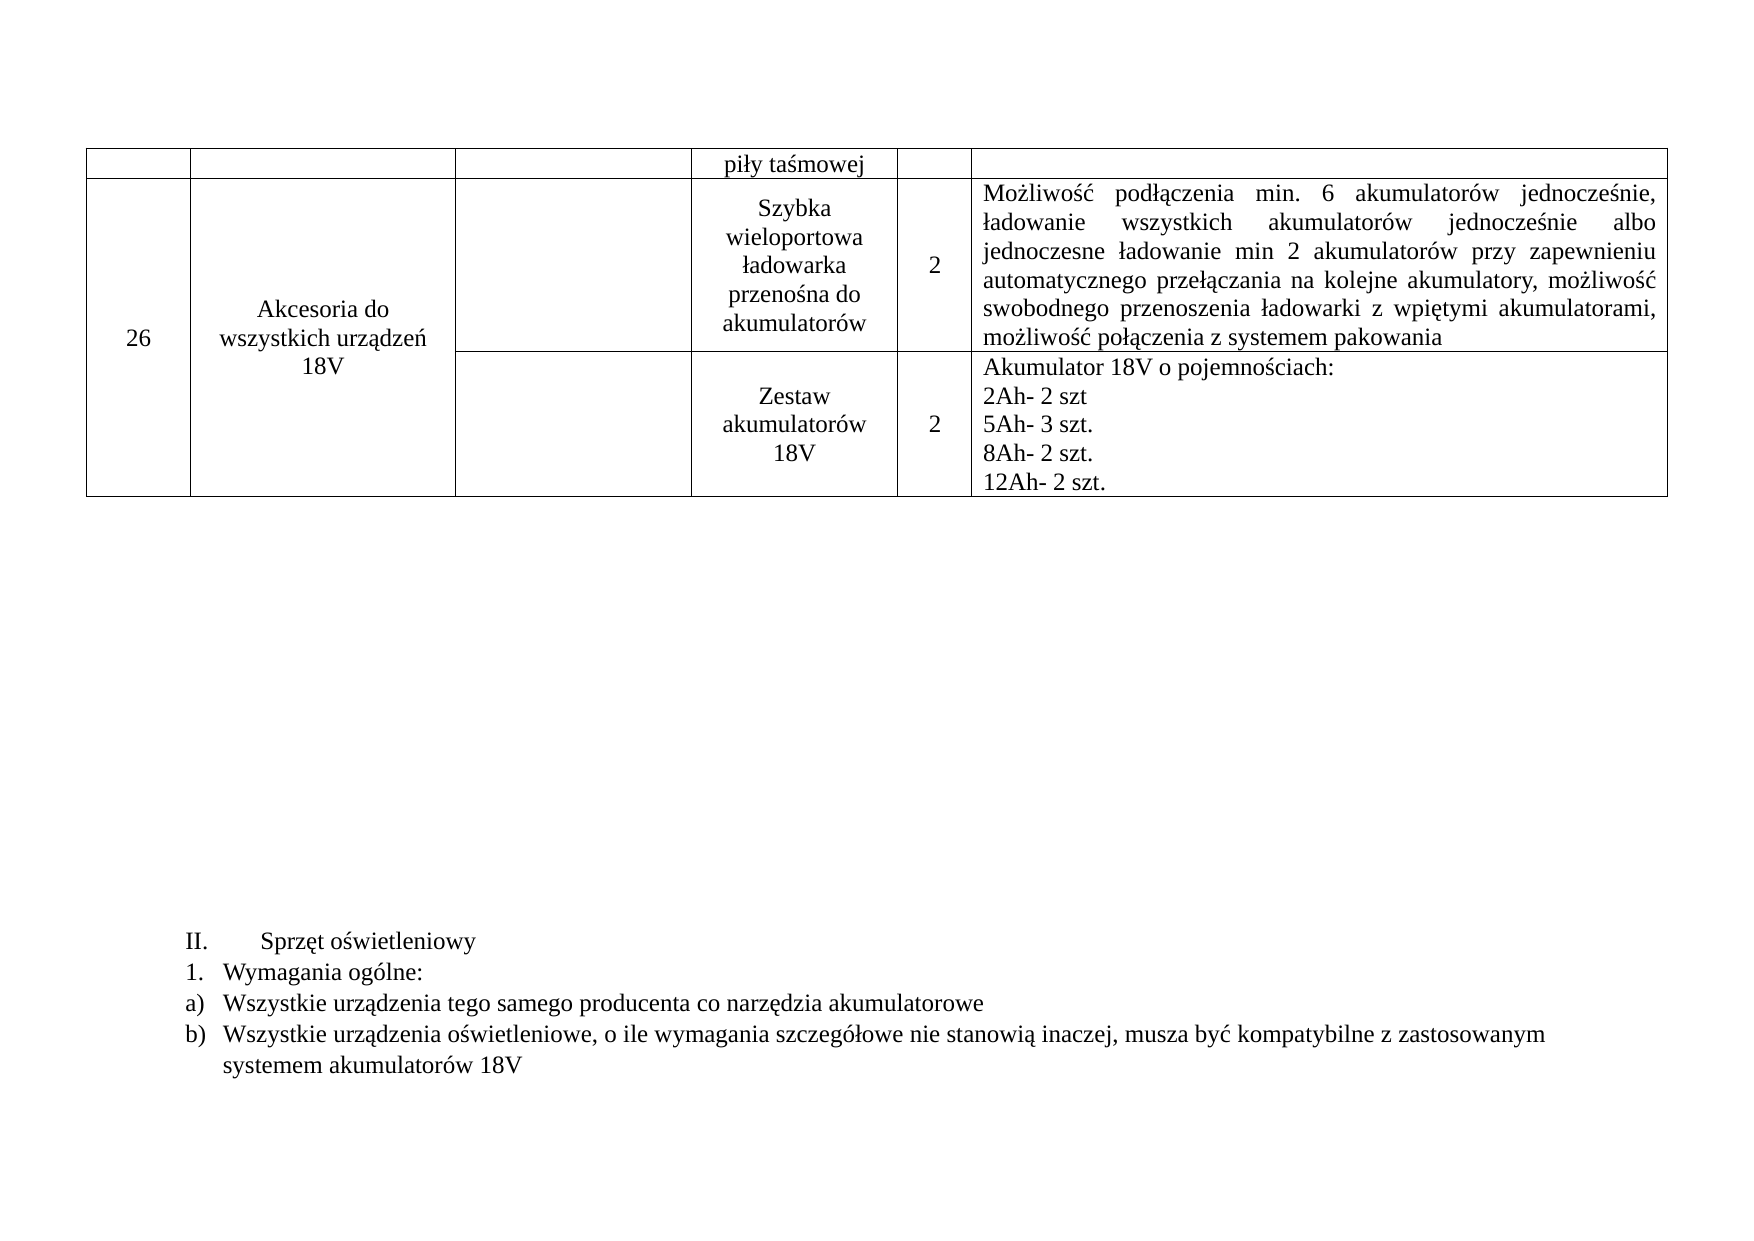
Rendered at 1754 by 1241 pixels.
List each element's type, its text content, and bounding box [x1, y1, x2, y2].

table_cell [692, 149, 897, 177]
list Wszystkie urządzenia tego samego producenta co narzędzia akumulatorowe [185, 988, 1606, 1017]
table_cell [456, 352, 691, 496]
table_cell Akcesoria do wszystkich urządzeń 18V [191, 179, 455, 496]
table_cell [191, 149, 455, 177]
table_cell Zestaw akumulatorów 18V [692, 352, 897, 496]
table_cell 2 [898, 352, 971, 496]
table_cell Szybka wieloportowa ładowarka przenośna do akumulatorów [692, 179, 897, 351]
table_cell Możliwość podłączenia min. 6 akumulatorów jednocześnie, ładowanie wszystkich akumulatorów jednocześnie albo jednoczesne ładowanie min 2 akumulatorów przy zapewnieniu automatycznego przełączania na kolejne akumulatory, możliwość swobodnego przenoszenia ładowarki z wpiętymi akumulatorami, możliwość połączenia z systemem pakowania [972, 179, 1667, 351]
table_cell [456, 179, 691, 351]
table_cell Akumulator 18V o pojemnościach: 2Ah- 2 szt 5Ah- 3 szt. 8Ah- 2 szt. 12Ah- 2 szt. [972, 352, 1667, 496]
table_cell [972, 149, 1667, 177]
table_cell 26 [87, 179, 190, 496]
table_cell 1 [898, 149, 971, 177]
table_cell [456, 149, 691, 177]
list Sprzęt oświetleniowy [185, 926, 1606, 955]
list Wszystkie urządzenia oświetleniowe, o ile wymagania szczegółowe nie stanowią inaczej, musza być kompatybilne z zastosowanym systemem akumulatorów 18V [185, 1019, 1606, 1079]
list Wymagania ogólne: [185, 957, 1606, 986]
table_cell 2 [898, 179, 971, 351]
